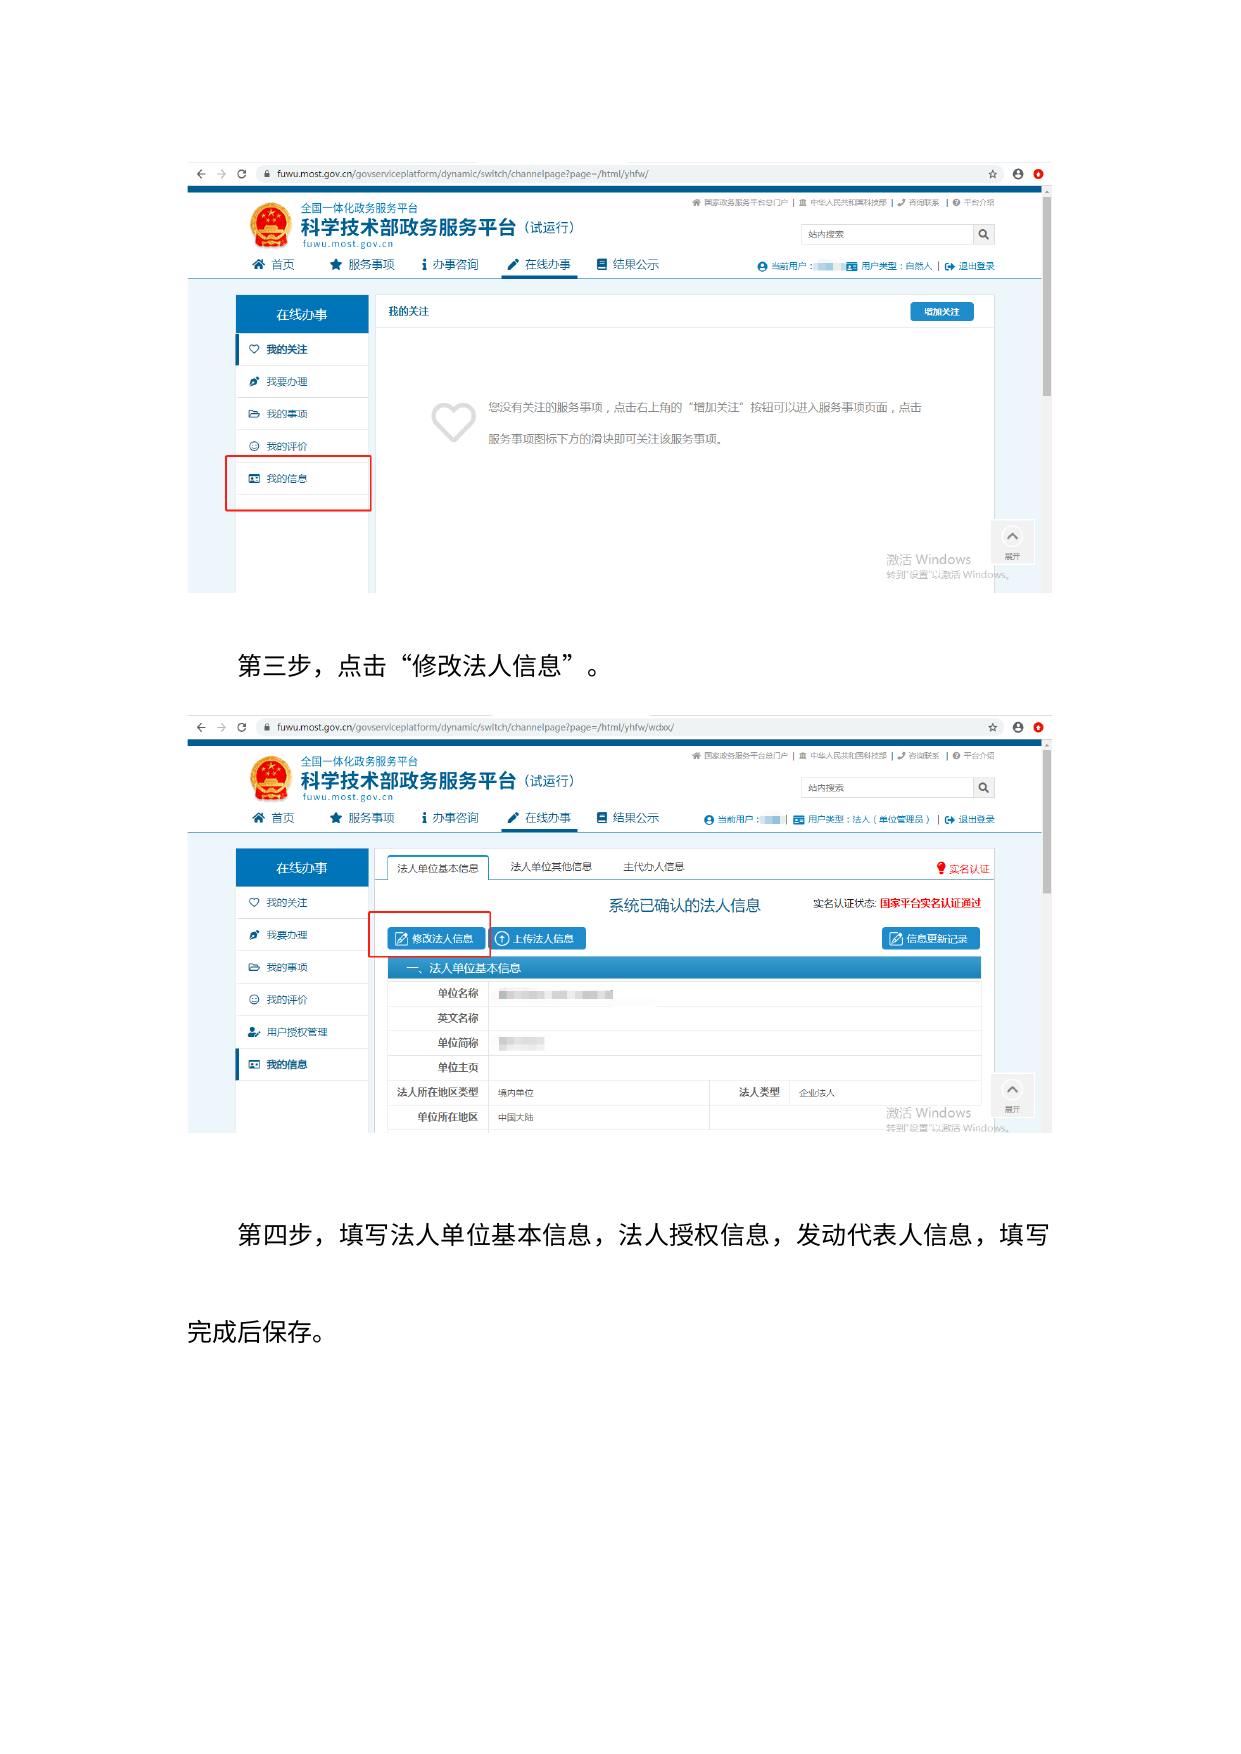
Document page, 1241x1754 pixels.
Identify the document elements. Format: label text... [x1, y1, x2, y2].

picture [187, 162, 1052, 593]
text 第四步，填写法人单位基本信息，法人授权信息，发动代表人信息，填写完成后保存。 [187, 1201, 1053, 1363]
picture [187, 715, 1052, 1133]
text 第三步，点击“修改法人信息”。 [187, 632, 1053, 697]
